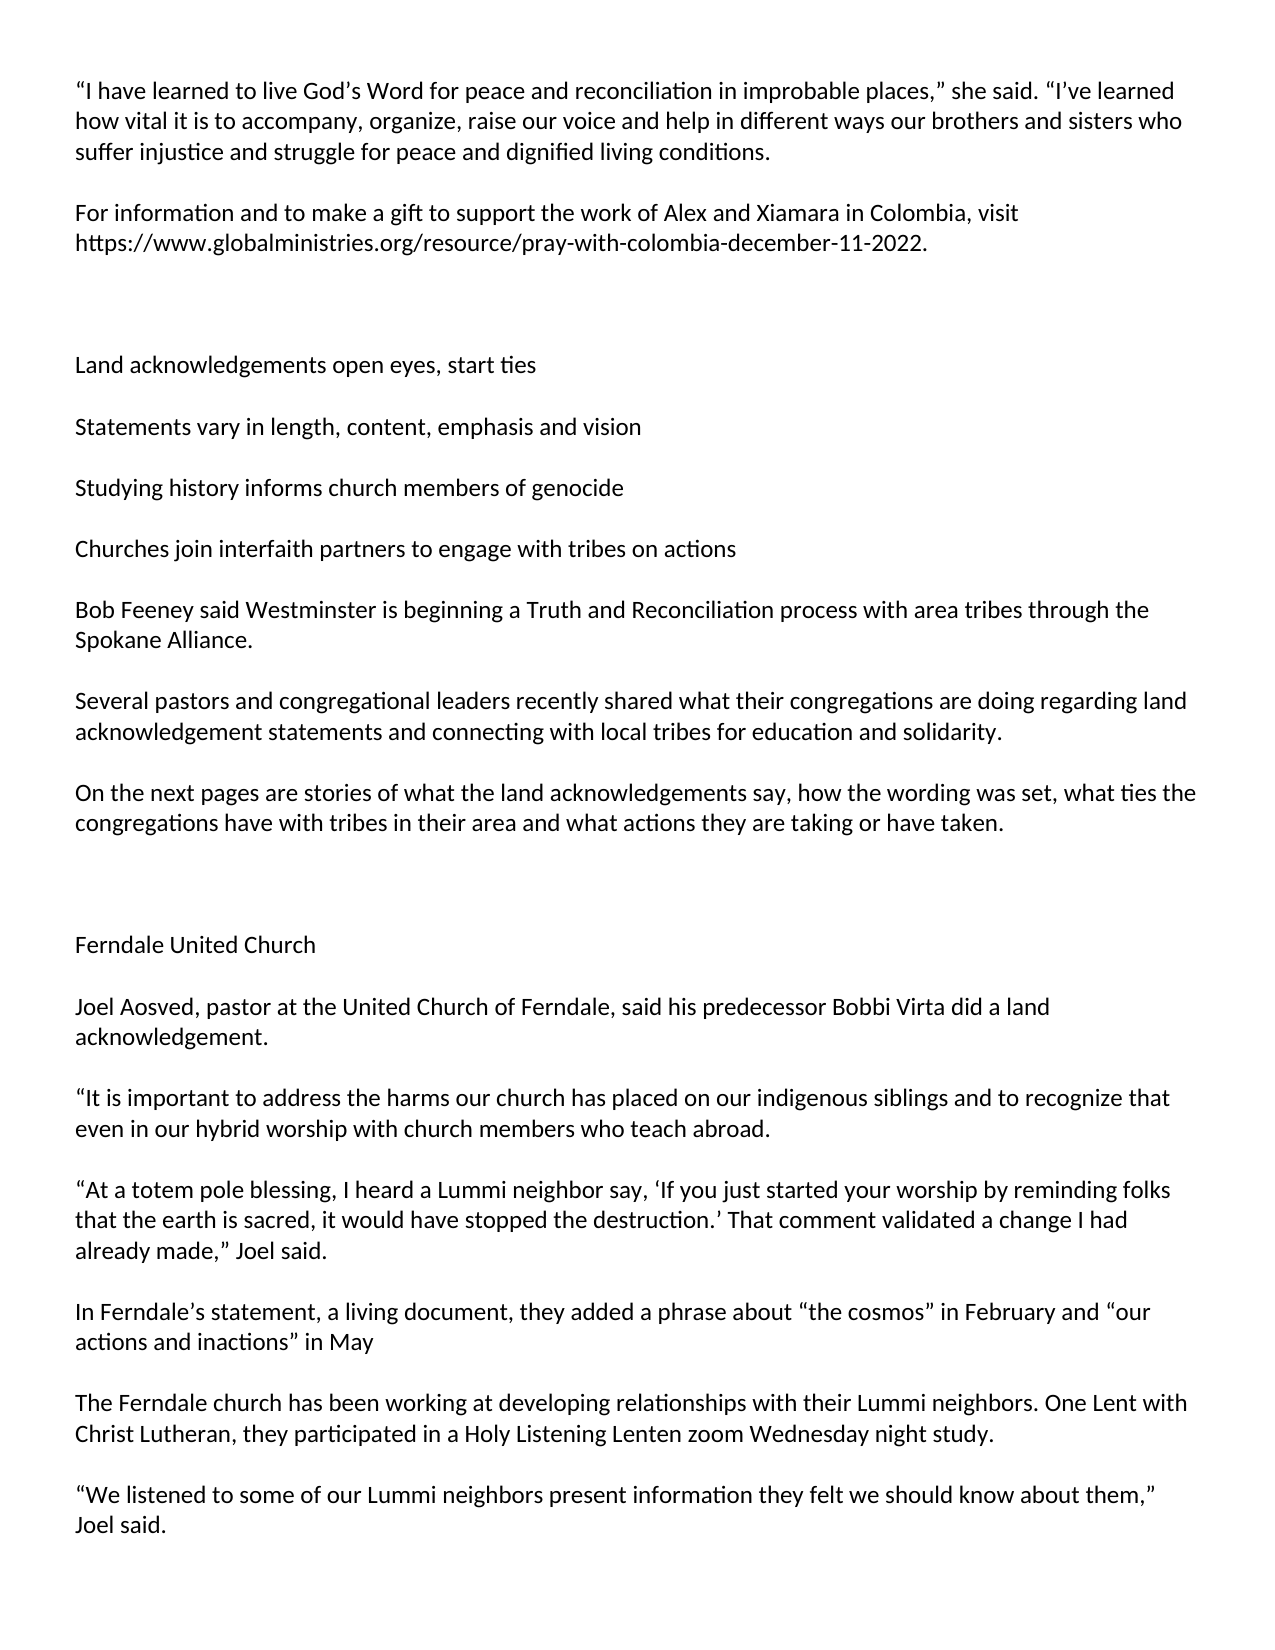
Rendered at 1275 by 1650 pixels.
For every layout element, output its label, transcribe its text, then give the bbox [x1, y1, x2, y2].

text “It is important to address the harms our church has placed on our indigenous siblings and to recognize that even in our hybrid worship with church members who teach abroad. [75, 1082, 1200, 1143]
text Land acknowledgements open eyes, start ties [75, 350, 1200, 380]
text “I have learned to live God’s Word for peace and reconciliation in improbable places,” she said. “I’ve learned how vital it is to accompany, organize, raise our voice and help in different ways our brothers and sisters who suffer injustice and struggle for peace and dignified living conditions. [75, 75, 1200, 167]
text Joel Aosved, pastor at the United Church of Ferndale, said his predecessor Bobbi Virta did a land acknowledgement. [75, 991, 1200, 1052]
text The Ferndale church has been working at developing relationships with their Lummi neighbors. One Lent with Christ Lutheran, they participated in a Holy Listening Lenten zoom Wednesday night study. [75, 1387, 1200, 1448]
text Studying history informs church members of genocide [75, 472, 1200, 502]
text In Ferndale’s statement, a living document, they added a phrase about “the cosmos” in February and “our actions and inactions” in May [75, 1296, 1200, 1357]
text Churches join interfaith partners to engage with tribes on actions [75, 533, 1200, 563]
text On the next pages are stories of what the land acknowledgements say, how the wording was set, what ties the congregations have with tribes in their area and what actions they are taking or have taken. [75, 777, 1200, 838]
text Statements vary in length, content, emphasis and vision [75, 411, 1200, 441]
text “We listened to some of our Lummi neighbors present information they felt we should know about them,” Joel said. [75, 1479, 1200, 1540]
text “At a totem pole blessing, I heard a Lummi neighbor say, ‘If you just started your worship by reminding folks that the earth is sacred, it would have stopped the destruction.’ That comment validated a change I had already made,” Joel said. [75, 1174, 1200, 1265]
text Ferndale United Church [75, 929, 1200, 960]
text Several pastors and congregational leaders recently shared what their congregations are doing regarding land acknowledgement statements and connecting with local tribes for education and solidarity. [75, 685, 1200, 746]
text Bob Feeney said Westminster is beginning a Truth and Reconciliation process with area tribes through the Spokane Alliance. [75, 594, 1200, 655]
text For information and to make a gift to support the work of Alex and Xiamara in Colombia, visit https://www.globalministries.org/resource/pray-with-colombia-december-11-2022. [75, 197, 1200, 258]
